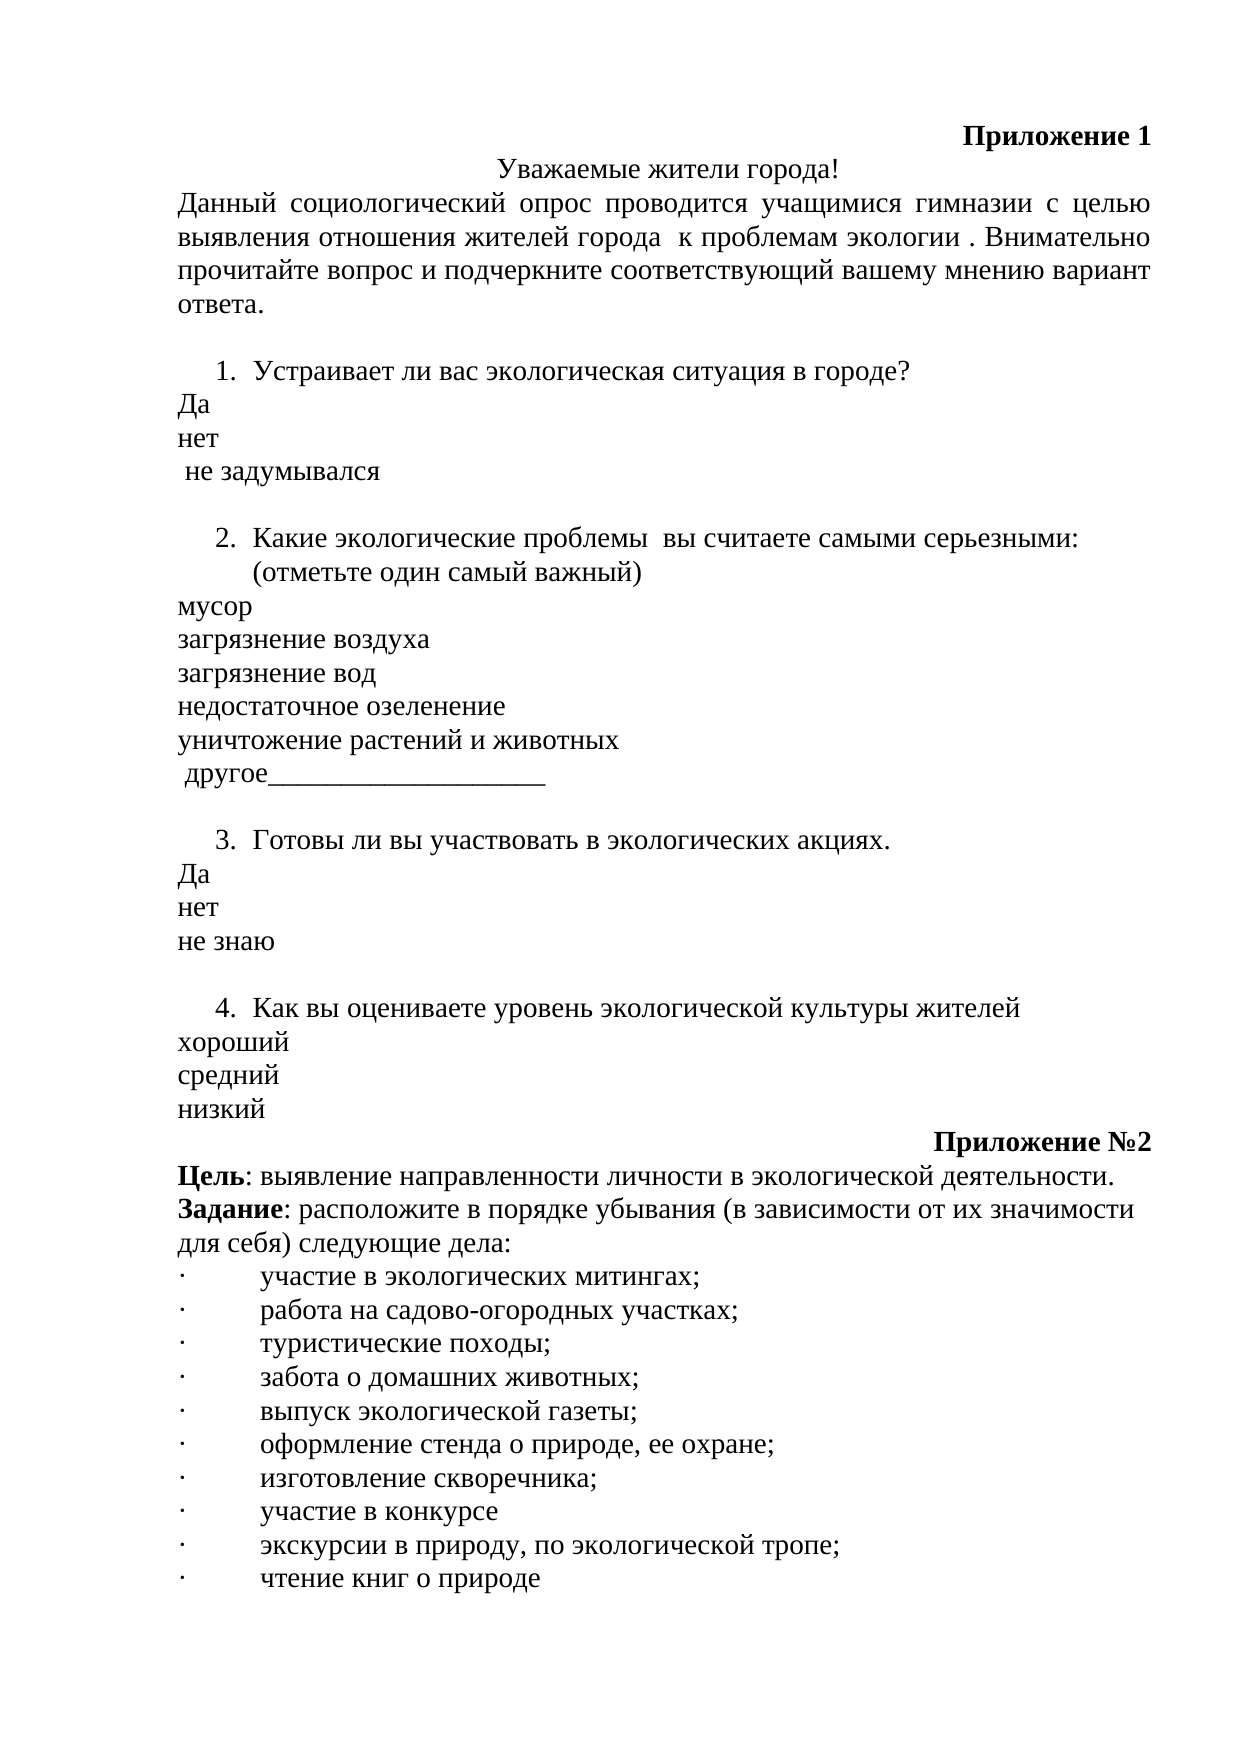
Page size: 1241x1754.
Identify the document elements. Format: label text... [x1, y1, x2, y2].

text Задание: расположите в порядке убывания (в зависимости от их значимости для себя) следующие дела: [177, 1191, 1152, 1258]
text · экскурсии в природу, по экологической тропе; [177, 1527, 1152, 1560]
text · участие в конкурсе [177, 1493, 1152, 1527]
list Какие экологические проблемы вы считаете самыми серьезными: (отметьте один самый важный) [215, 521, 1152, 588]
text средний [177, 1057, 1152, 1091]
text загрязнение воздуха [177, 621, 1152, 655]
text Приложение 1 [177, 118, 1152, 152]
text хороший [177, 1024, 1152, 1057]
text нет [177, 420, 1152, 453]
text · выпуск экологической газеты; [177, 1393, 1152, 1426]
text Приложение №2 [177, 1124, 1152, 1158]
text Цель: выявление направленности личности в экологической деятельности. [177, 1158, 1152, 1191]
text Данный социологический опрос проводится учащимися гимназии с целью выявления отношения жителей города к проблемам экологии . Внимательно прочитайте вопрос и подчеркните соответствующий вашему мнению вариант ответа. [177, 185, 1152, 319]
text · туристические походы; [177, 1326, 1152, 1359]
text недостаточное озеленение [177, 688, 1152, 722]
text мусор [177, 588, 1152, 621]
text · работа на садово-огородных участках; [177, 1292, 1152, 1326]
text низкий [177, 1091, 1152, 1124]
text · чтение книг о природе [177, 1560, 1152, 1594]
list Устраивает ли вас экологическая ситуация в городе? [215, 353, 1152, 386]
text не задумывался [177, 453, 1152, 487]
text · участие в экологических митингах; [177, 1258, 1152, 1292]
text нет [177, 889, 1152, 923]
text Уважаемые жители города! [177, 152, 1152, 185]
text уничтожение растений и животных [177, 722, 1152, 755]
text другое___________________ [177, 755, 1152, 789]
text Да [177, 856, 1152, 889]
list Готовы ли вы участвовать в экологических акциях. [215, 822, 1152, 856]
text не знаю [177, 923, 1152, 957]
text · изготовление скворечника; [177, 1460, 1152, 1493]
text загрязнение вод [177, 655, 1152, 688]
text · оформление стенда о природе, ее охране; [177, 1426, 1152, 1460]
text · забота о домашних животных; [177, 1359, 1152, 1393]
text Да [177, 386, 1152, 420]
list Как вы оцениваете уровень экологической культуры жителей [215, 990, 1152, 1024]
